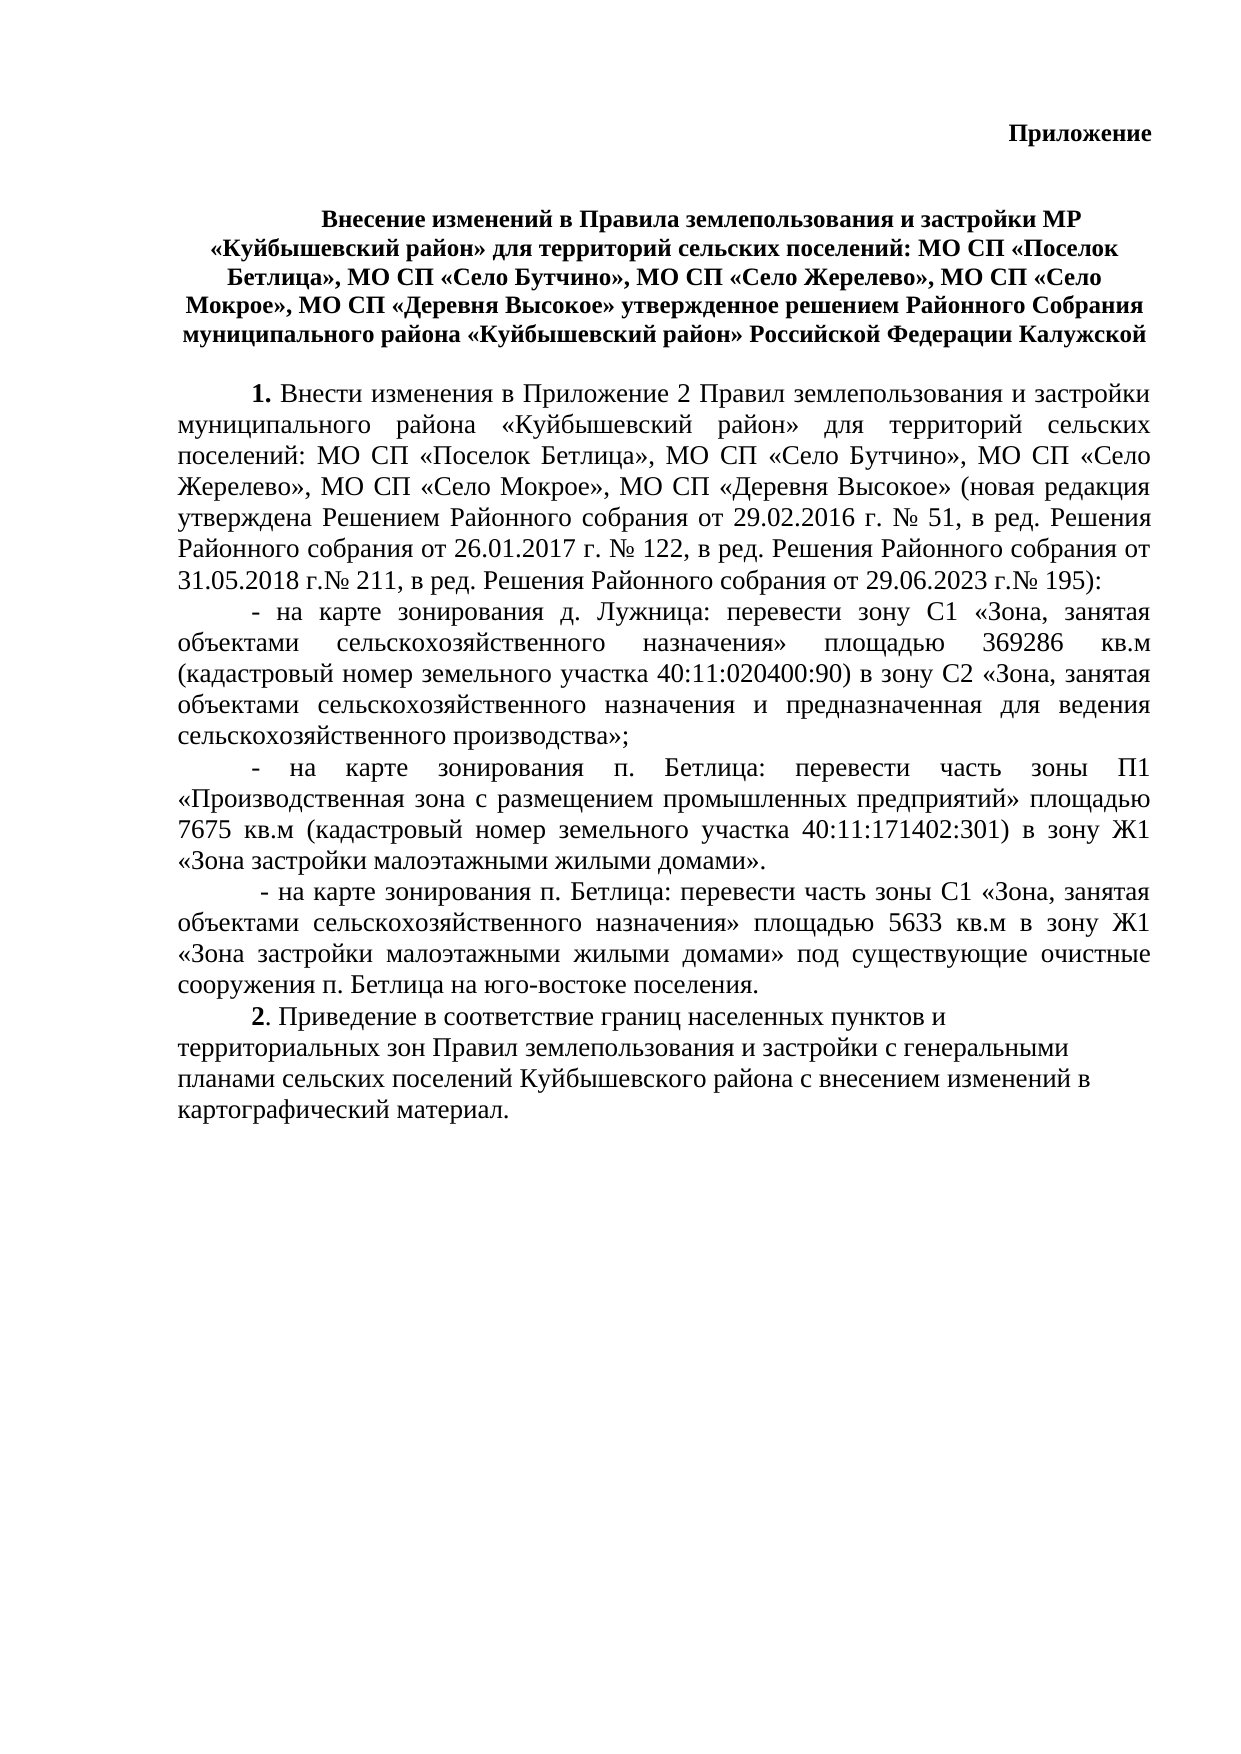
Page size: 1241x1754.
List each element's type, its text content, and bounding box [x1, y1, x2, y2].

text Внесение изменений в Правила землепользования и застройки МР «Куйбышевский район» для территорий сельских поселений: МО СП «Поселок Бетлица», МО СП «Село Бутчино», МО СП «Село Жерелево», МО СП «Село Мокрое», МО СП «Деревня Высокое» утвержденное решением Районного Собрания муниципального района «Куйбышевский район» Российской Федерации Калужской [177, 204, 1152, 348]
text Приложение [177, 118, 1152, 147]
text - на карте зонирования п. Бетлица: перевести часть зоны П1 «Производственная зона с размещением промышленных предприятий» площадью 7675 кв.м (кадастровый номер земельного участка 40:11:171402:301) в зону Ж1 «Зона застройки малоэтажными жилыми домами». [177, 751, 1152, 875]
text 1. Внести изменения в Приложение 2 Правил землепользования и застройки муниципального района «Куйбышевский район» для территорий сельских поселений: МО СП «Поселок Бетлица», МО СП «Село Бутчино», МО СП «Село Жерелево», МО СП «Село Мокрое», МО СП «Деревня Высокое» (новая редакция утверждена Решением Районного собрания от 29.02.2016 г. № 51, в ред. Решения Районного собрания от 26.01.2017 г. № 122, в ред. Решения Районного собрания от 31.05.2018 г.№ 211, в ред. Решения Районного собрания от 29.06.2023 г.№ 195): [177, 377, 1152, 595]
text - на карте зонирования д. Лужница: перевести зону С1 «Зона, занятая объектами сельскохозяйственного назначения» площадью 369286 кв.м (кадастровый номер земельного участка 40:11:020400:90) в зону С2 «Зона, занятая объектами сельскохозяйственного назначения и предназначенная для ведения сельскохозяйственного производства»; [177, 595, 1152, 751]
text - на карте зонирования п. Бетлица: перевести часть зоны С1 «Зона, занятая объектами сельскохозяйственного назначения» площадью 5633 кв.м в зону Ж1 «Зона застройки малоэтажными жилыми домами» под существующие очистные сооружения п. Бетлица на юго-востоке поселения. [177, 875, 1152, 1000]
text 2. Приведение в соответствие границ населенных пунктов и территориальных зон Правил землепользования и застройки с генеральными планами сельских поселений Куйбышевского района с внесением изменений в картографический материал. [177, 1000, 1152, 1124]
